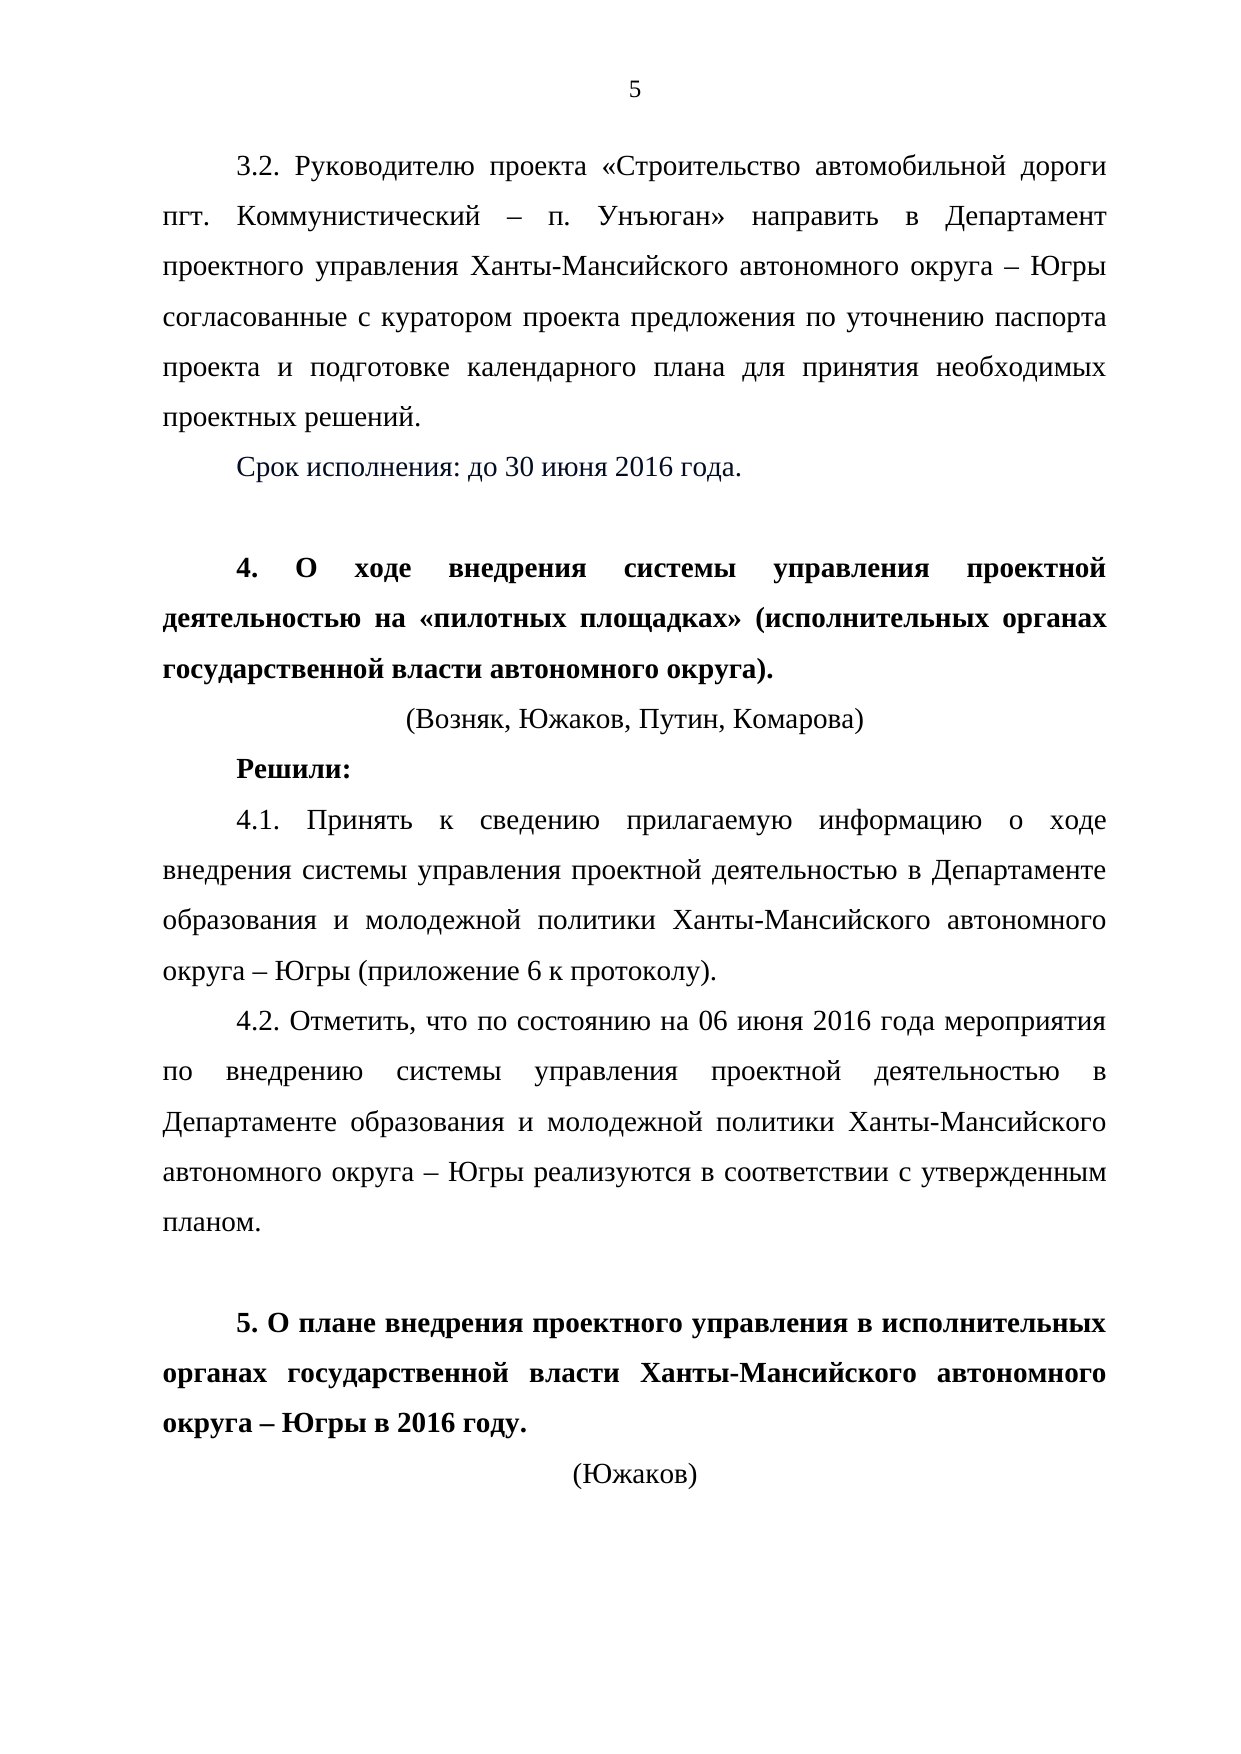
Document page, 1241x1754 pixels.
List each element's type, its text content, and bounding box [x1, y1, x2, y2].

text 4.2. Отметить, что по состоянию на 06 июня 2016 года мероприятия по внедрению системы управления проектной деятельностью в Департаменте образования и молодежной политики Ханты-Мансийского автономного округа – Югры реализуются в соответствии с утвержденным планом. [162, 1003, 1107, 1238]
list Решили: [162, 751, 1107, 785]
text 4. О ходе внедрения системы управления проектной деятельностью на «пилотных площадках» (исполнительных органах государственной власти автономного округа). [162, 550, 1107, 684]
text Срок исполнения: до 30 июня 2016 года. [162, 449, 1107, 483]
text 4.1. Принять к сведению прилагаемую информацию о ходе внедрения системы управления проектной деятельностью в Департаменте образования и молодежной политики Ханты-Мансийского автономного округа – Югры (приложение 6 к протоколу). [162, 802, 1107, 986]
text 5. О плане внедрения проектного управления в исполнительных органах государственной власти Ханты-Мансийского автономного округа – Югры в 2016 году. [162, 1305, 1107, 1439]
text (Возняк, Южаков, Путин, Комарова) [162, 701, 1107, 735]
text (Южаков) [162, 1456, 1107, 1489]
text 3.2. Руководителю проекта «Строительство автомобильной дороги пгт. Коммунистический – п. Унъюган» направить в Департамент проектного управления Ханты-Мансийского автономного округа – Югры согласованные с куратором проекта предложения по уточнению паспорта проекта и подготовке календарного плана для принятия необходимых проектных решений. [162, 148, 1107, 433]
